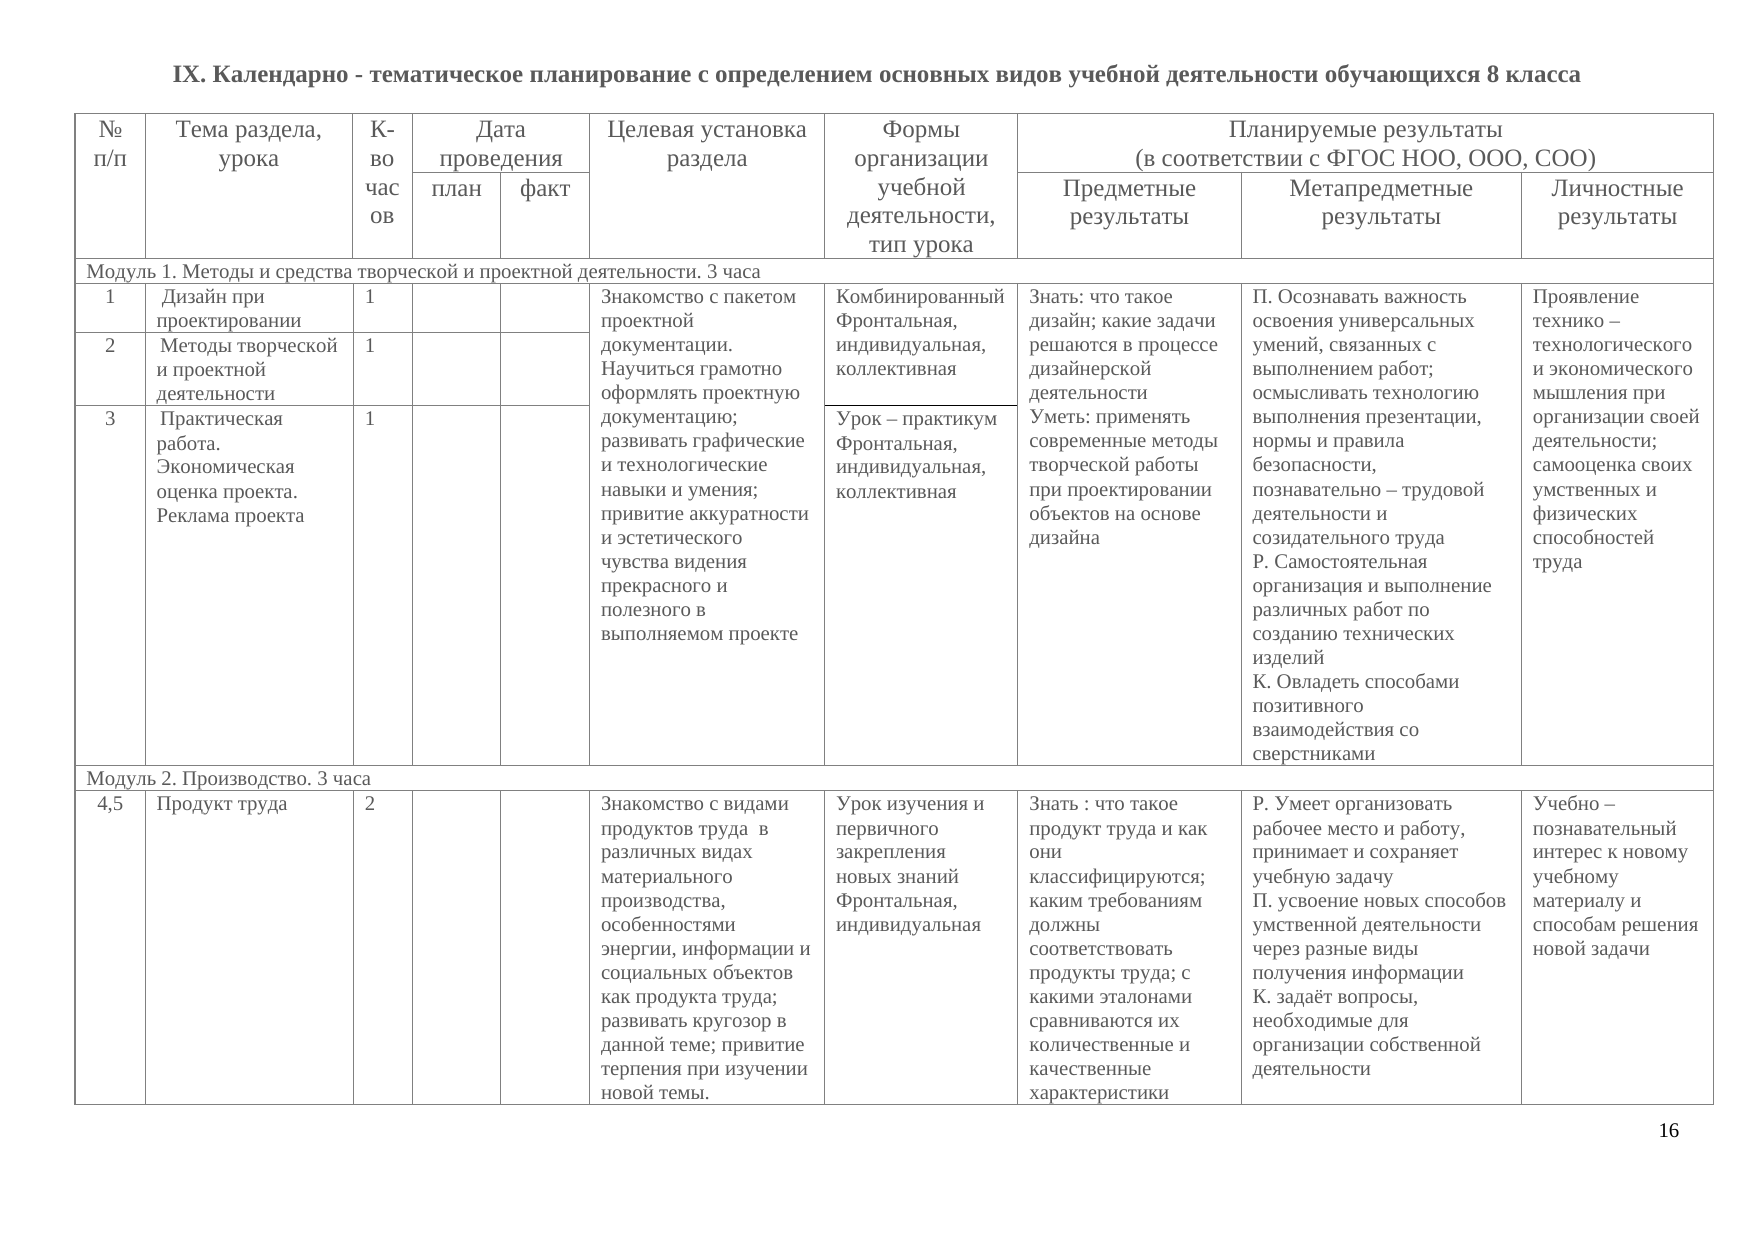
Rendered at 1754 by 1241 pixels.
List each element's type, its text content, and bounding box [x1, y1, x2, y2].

table_cell [413, 333, 500, 405]
table_cell Знакомство с пакетом проектной документации. Научиться грамотно оформлять проектную документацию; развивать графические и технологические навыки и умения; привитие аккуратности и эстетического чувства видения прекрасного и полезного в выполняемом проекте [590, 284, 824, 765]
table_cell 1 [354, 406, 412, 765]
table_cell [590, 791, 824, 1104]
table_cell [413, 284, 500, 332]
table_cell 1 [354, 333, 412, 405]
table_header К-во часов [353, 114, 412, 258]
table_cell Предметные результаты [1018, 173, 1241, 258]
table_cell [501, 406, 589, 765]
table_cell П. Осознавать важность освоения универсальных умений, связанных с выполнением работ; осмысливать технологию выполнения презентации, нормы и правила безопасности, познавательно – трудовой деятельности и созидательного труда Р. Самостоятельная организация и выполнение различных работ по созданию технических изделий К. Овладеть способами позитивного взаимодействия со сверстниками [1242, 284, 1521, 765]
table_cell 3 [76, 406, 145, 765]
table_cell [1522, 791, 1713, 1104]
table_cell Методы творческой и проектной деятельности [146, 333, 353, 405]
table_cell Урок – практикум Фронтальная, индивидуальная, коллективная [825, 406, 1017, 765]
table_cell Комбинированный Фронтальная, индивидуальная, коллективная [825, 284, 1017, 405]
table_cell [825, 791, 1017, 1104]
table_cell 4,5 [76, 791, 145, 1104]
table_header Формы организации учебной деятельности, тип урока [825, 114, 1017, 258]
table_header Тема раздела, урока [146, 114, 352, 258]
table_header Дата проведения [413, 114, 589, 172]
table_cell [1242, 791, 1521, 1104]
table_cell Практическая работа. Экономическая оценка проекта. Реклама проекта [146, 406, 353, 765]
table_cell Модуль 2. Производство. 3 часа [76, 766, 1713, 790]
table_cell [501, 791, 589, 1104]
text IX. Календарно - тематическое планирование с определением основных видов учебной деятельности обучающихся 8 класса [75, 59, 1679, 88]
table_cell план [413, 173, 500, 258]
table_cell [501, 284, 589, 332]
table_cell 2 [76, 333, 145, 405]
table_cell Метапредметные результаты [1242, 173, 1521, 258]
table_cell Знать: что такое дизайн; какие задачи решаются в процессе дизайнерской деятельности Уметь: применять современные методы творческой работы при проектировании объектов на основе дизайна [1018, 284, 1241, 765]
table_cell Личностные результаты [1522, 173, 1713, 258]
table_cell Продукт труда [146, 791, 353, 1104]
table_cell 2 [354, 791, 412, 1104]
table_header № п/п [76, 114, 145, 258]
table_header Целевая установка раздела [590, 114, 824, 258]
table_cell [501, 333, 589, 405]
table_cell Модуль 1. Методы и средства творческой и проектной деятельности. 3 часа [76, 259, 1713, 283]
table_cell 1 [76, 284, 145, 332]
table_cell факт [501, 173, 589, 258]
table_cell [413, 406, 500, 765]
table_cell Дизайн при проектировании [146, 284, 353, 332]
table_cell Проявление технико – технологического и экономического мышления при организации своей деятельности; самооценка своих умственных и физических способностей труда [1522, 284, 1713, 765]
table_header Планируемые результаты (в соответствии с ФГОС НОО, ООО, СОО) [1018, 114, 1713, 172]
table_cell 1 [354, 284, 412, 332]
table_cell [413, 791, 500, 1104]
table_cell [1018, 791, 1241, 1104]
